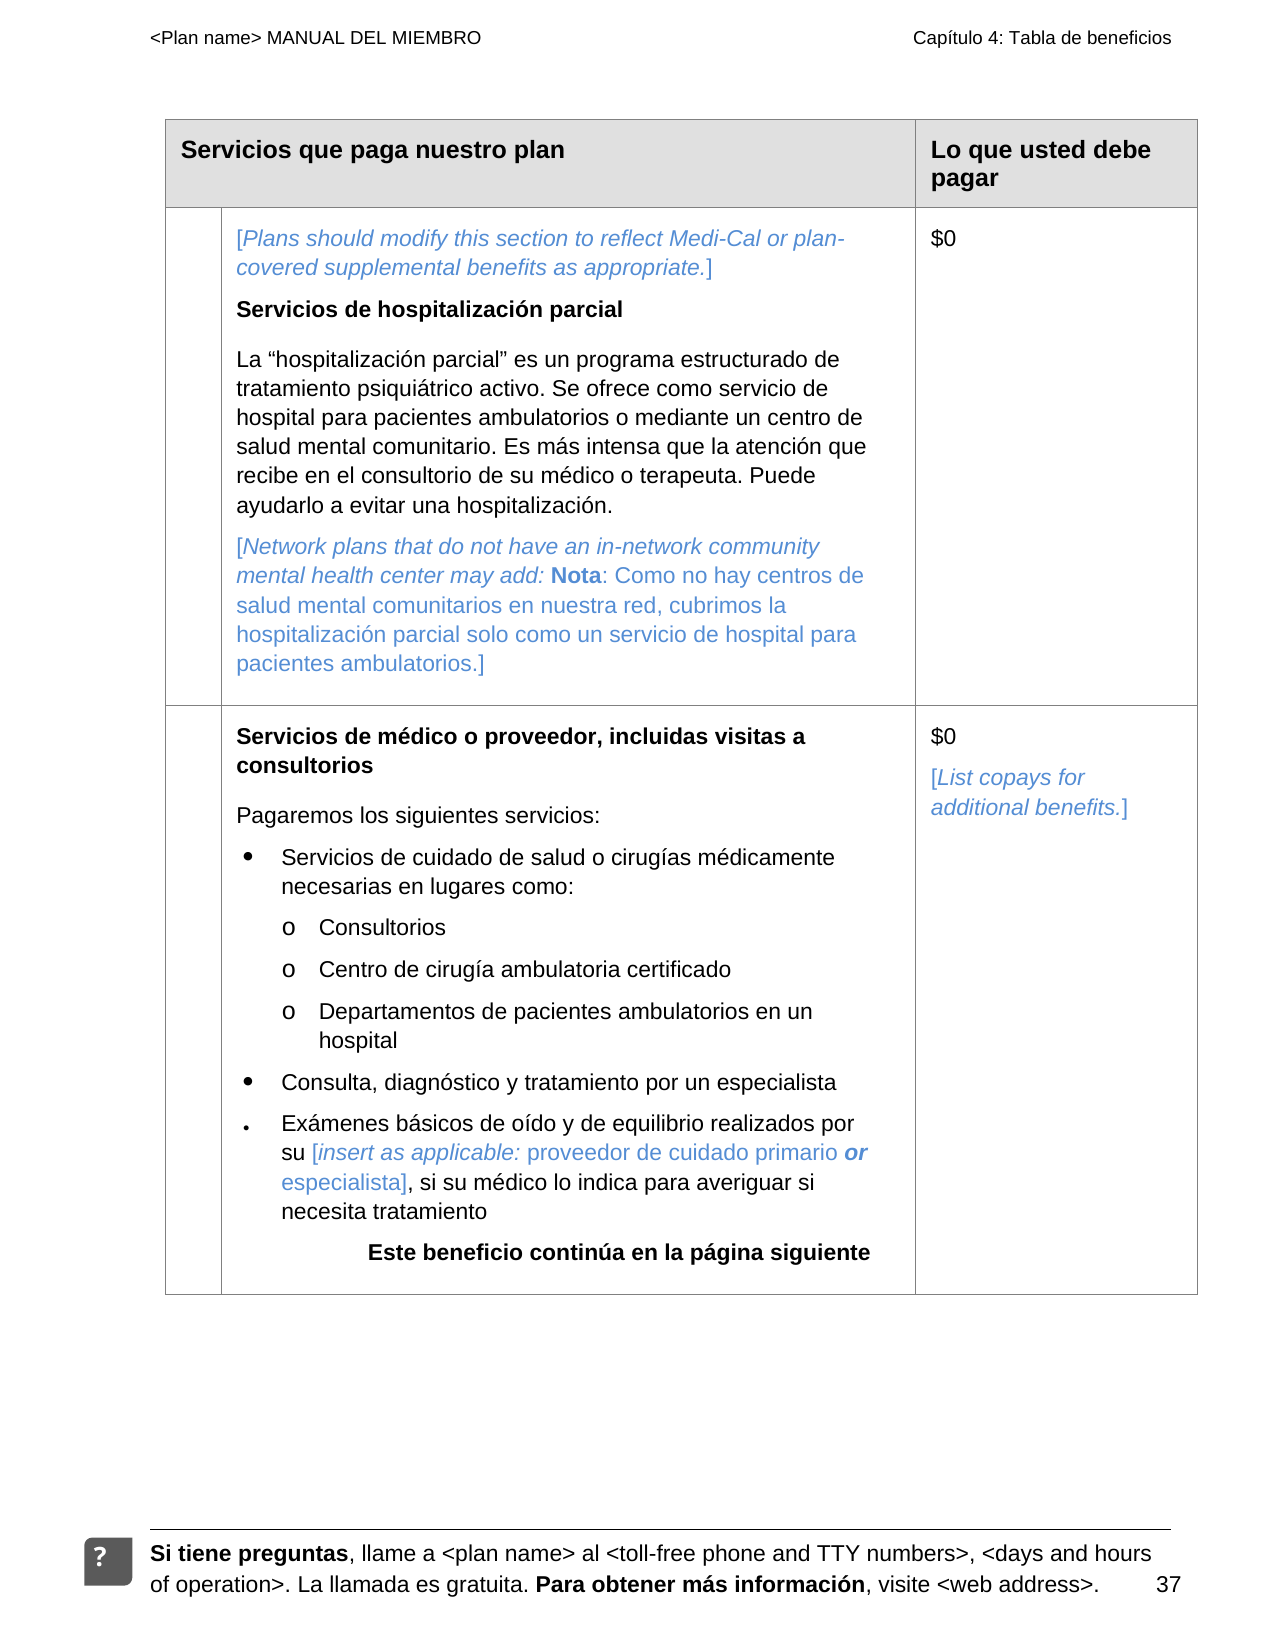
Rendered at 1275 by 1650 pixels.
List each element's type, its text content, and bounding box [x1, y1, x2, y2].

table_header Servicios que paga nuestro plan [166, 120, 915, 207]
table_header Lo que usted debe pagar [916, 120, 1197, 207]
table_cell $0 [List copays for additional benefits.] [916, 706, 1197, 1294]
table_cell [Plans should modify this section to reflect Medi-Cal or plan-covered supplemental benefits as appropriate.] Servicios de hospitalización parcial La “hospitalización parcial” es un programa estructurado de tratamiento psiquiátrico activo. Se ofrece como servicio de hospital para pacientes ambulatorios o mediante un centro de salud mental comunitario. Es más intensa que la atención que recibe en el consultorio de su médico o terapeuta. Puede ayudarlo a evitar una hospitalización. [Network plans that do not have an in-network community mental health center may add: Nota: Como no hay centros de salud mental comunitarios en nuestra red, cubrimos la hospitalización parcial solo como un servicio de hospital para pacientes ambulatorios.] [222, 208, 915, 705]
table_cell $0 [916, 208, 1197, 705]
table_cell [166, 706, 221, 1294]
table_cell Servicios de médico o proveedor, incluidas visitas a consultorios Pagaremos los siguientes servicios: Servicios de cuidado de salud o cirugías médicamente necesarias en lugares como: Consultorios Centro de cirugía ambulatoria certificado Departamentos de pacientes ambulatorios en un hospital Consulta, diagnóstico y tratamiento por un especialista Exámenes básicos de oído y de equilibrio realizados por su [insert as applicable: proveedor de cuidado primario or especialista], si su médico lo indica para averiguar si necesita tratamiento Este beneficio continúa en la página siguiente [222, 706, 915, 1294]
table_cell [166, 208, 221, 705]
